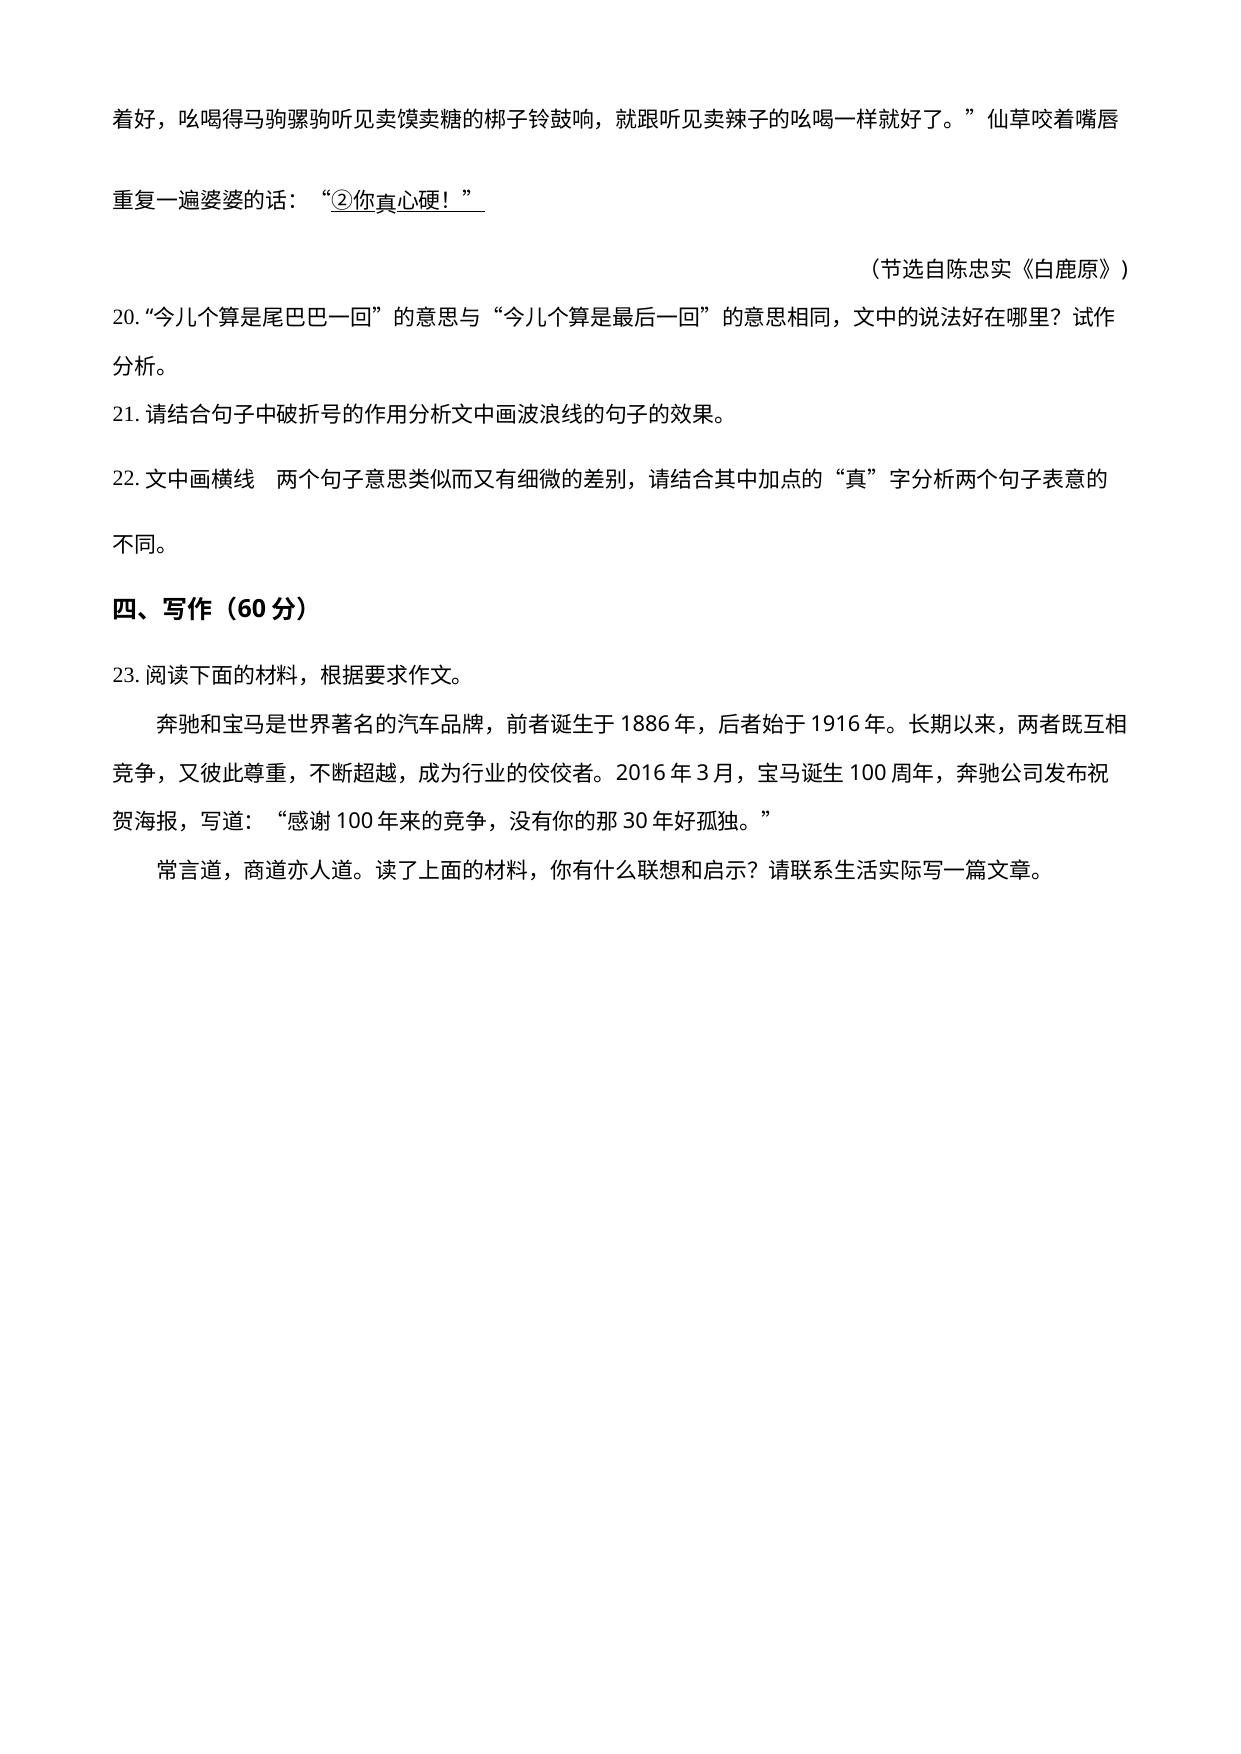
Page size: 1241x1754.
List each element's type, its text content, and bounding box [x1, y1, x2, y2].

text 22. 文中画横线两个句子意思类似而又有细微的差别，请结合其中加点的“真”字分析两个句子表意的不同。 [112, 445, 1128, 559]
text 23. 阅读下面的材料，根据要求作文。 [112, 658, 1128, 691]
text （节选自陈忠实《白鹿原》) [112, 252, 1128, 284]
text 常言道，商道亦人道。读了上面的材料，你有什么联想和启示？请联系生活实际写一篇文章。 [112, 852, 1128, 885]
text 21. 请结合句子中破折号的作用分析文中画波浪线的句子的效果。 [112, 397, 1128, 429]
text 四、写作（60分） [112, 575, 1128, 640]
text 20. “今儿个算是尾巴巴一回”的意思与“今儿个算是最后一回”的意思相同，文中的说法好在哪里？试作分析。 [112, 300, 1128, 381]
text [112, 102, 1128, 232]
text 奔驰和宝马是世界著名的汽车品牌，前者诞生于1886年，后者始于1916年。长期以来，两者既互相竞争，又彼此尊重，不断超越，成为行业的佼佼者。2016年3月，宝马诞生100周年，奔驰公司发布祝贺海报，写道：“感谢100年来的竞争，没有你的那30年好孤独。” [112, 706, 1128, 836]
